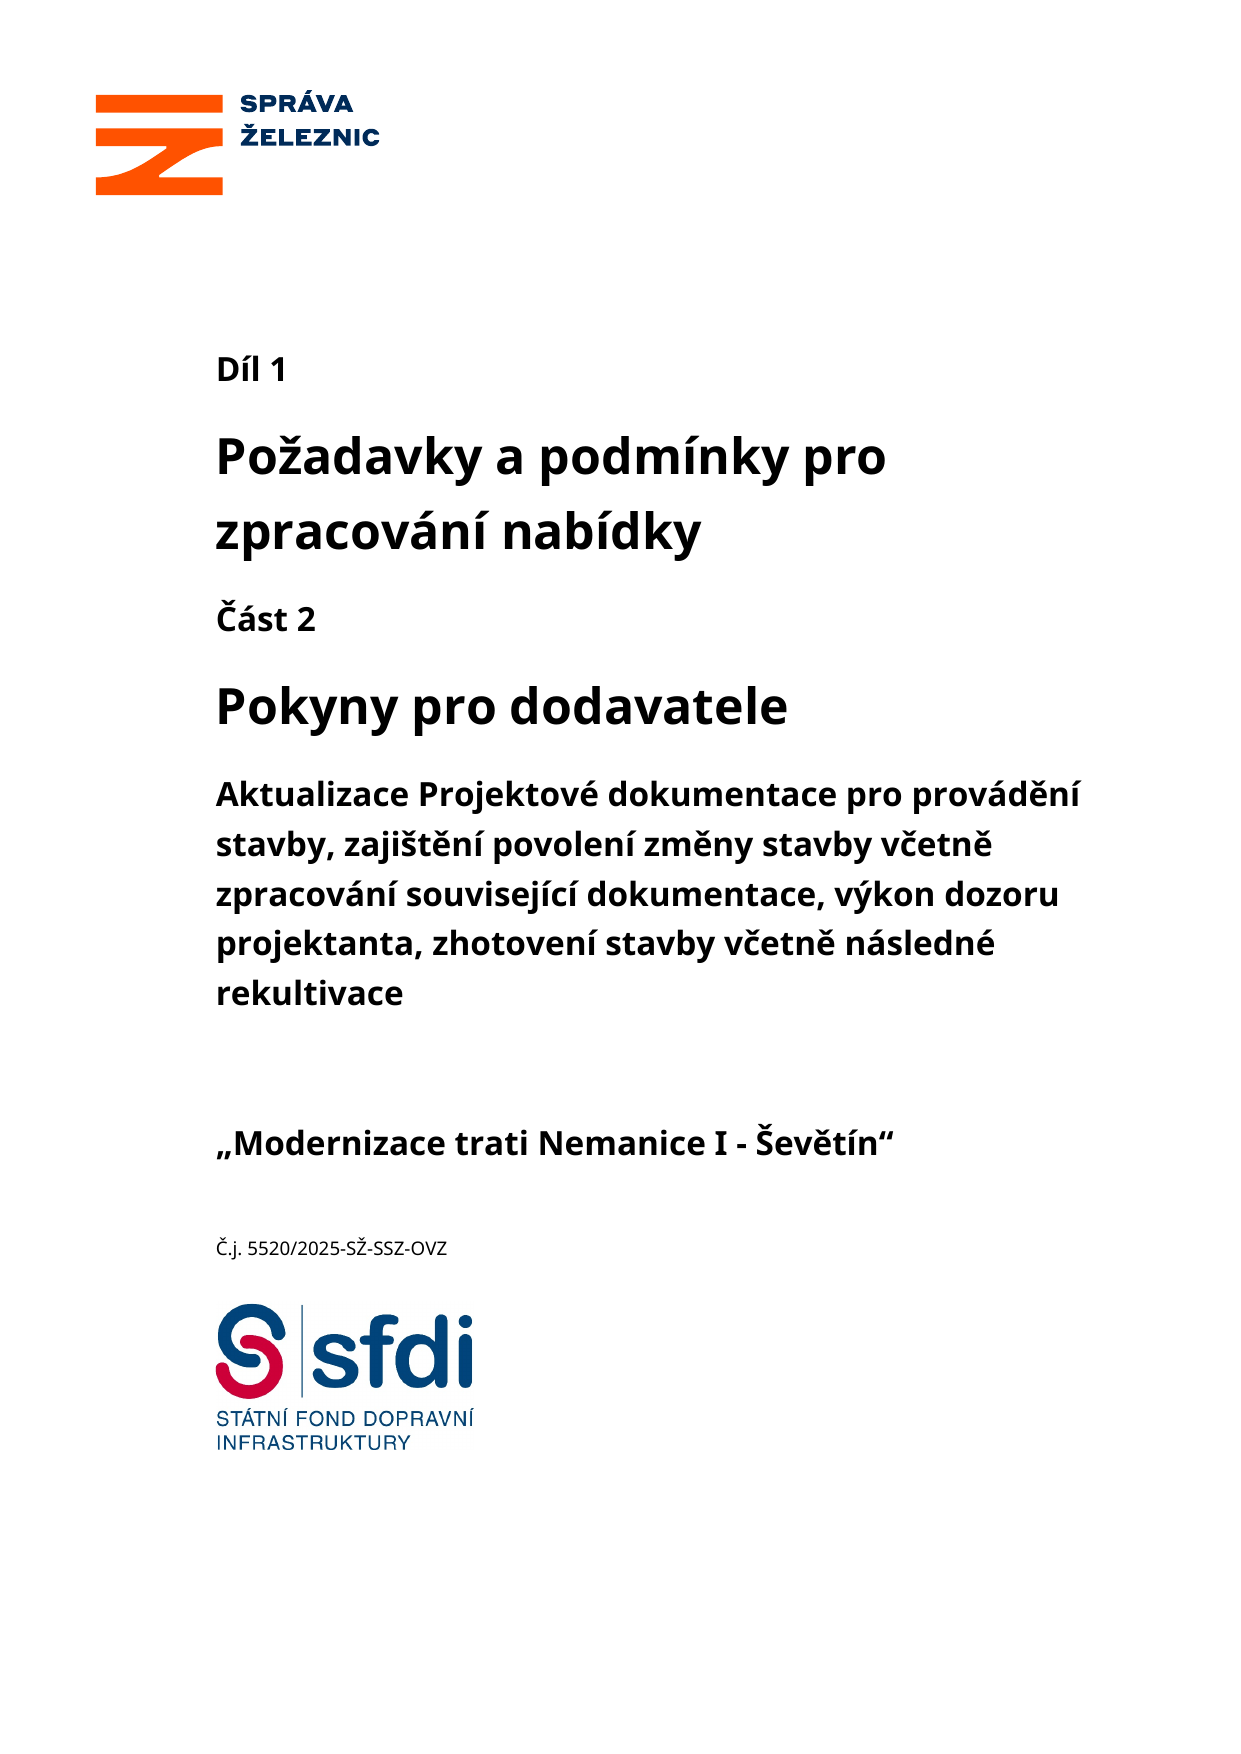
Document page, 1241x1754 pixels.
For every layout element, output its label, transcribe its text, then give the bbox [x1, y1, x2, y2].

text Aktualizace Projektové dokumentace pro provádění stavby, zajištění povolení změny stavby včetně zpracování související dokumentace, výkon dozoru projektanta, zhotovení stavby včetně následné rekultivace [216, 771, 1122, 1016]
text Díl 1 [216, 346, 1122, 391]
list Č.j. 5520/2025-SŽ-SSZ-OVZ [216, 1235, 1122, 1261]
text „Modernizace trati Nemanice I - Ševětín“ [216, 1120, 1122, 1165]
text Část 2 [216, 596, 1122, 641]
text Pokyny pro dodavatele [216, 671, 1122, 739]
picture [215, 1301, 474, 1450]
text Požadavky a podmínky pro zpracování nabídky [216, 421, 1122, 564]
